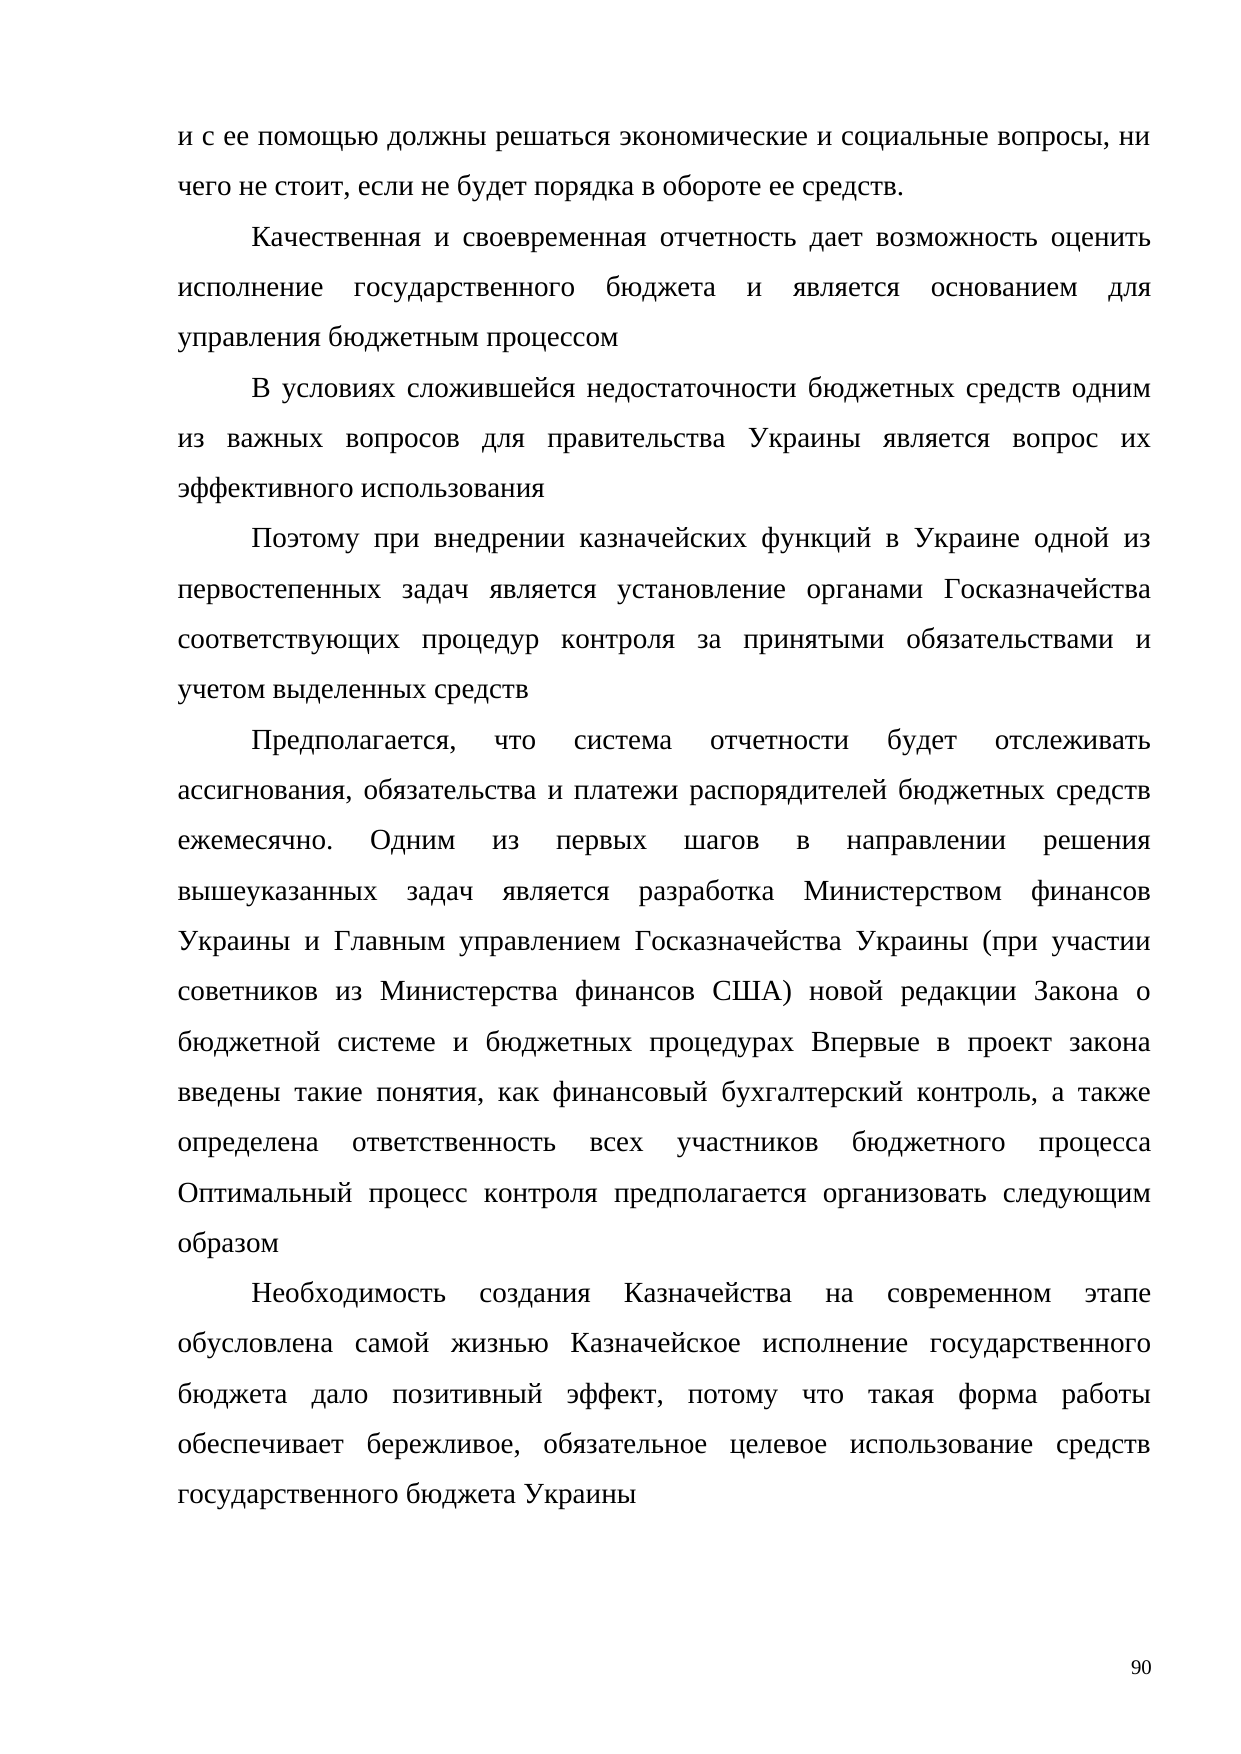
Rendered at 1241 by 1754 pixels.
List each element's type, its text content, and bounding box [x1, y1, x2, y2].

text Качественная и своевременная отчетность дает возможность оценить исполнение государственного бюджета и является основанием для управления бюджетным процессом [177, 219, 1152, 353]
text В условиях сложившейся недостаточности бюджетных средств одним из важных вопросов для правительства Украины является вопрос их эффективного использования [177, 370, 1152, 504]
text Предполагается, что система отчетности будет отслеживать ассигнования, обязательства и платежи распорядителей бюджетных средств ежемесячно. Одним из первых шагов в направлении решения вышеуказанных задач является разработка Министерством финансов Украины и Главным управлением Госказначейства Украины (при участии советников из Министерства финансов США) новой редакции Закона о бюджетной системе и бюджетных процедурах Впервые в проект закона введены такие понятия, как финансовый бухгалтерский контроль, а также определена ответственность всех участников бюджетного процесса Оптимальный процесс контроля предполагается организовать следующим образом [177, 722, 1152, 1258]
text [177, 118, 1152, 202]
text Поэтому при внедрении казначейских функций в Украине одной из первостепенных задач является установление органами Госказначейства соответствующих процедур контроля за принятыми обязательствами и учетом выделенных средств [177, 521, 1152, 705]
text Необходимость создания Казначейства на современном этапе обусловлена самой жизнью Казначейское исполнение государственного бюджета дало позитивный эффект, потому что такая форма работы обеспечивает бережливое, обязательное целевое использование средств государственного бюджета Украины [177, 1275, 1152, 1510]
